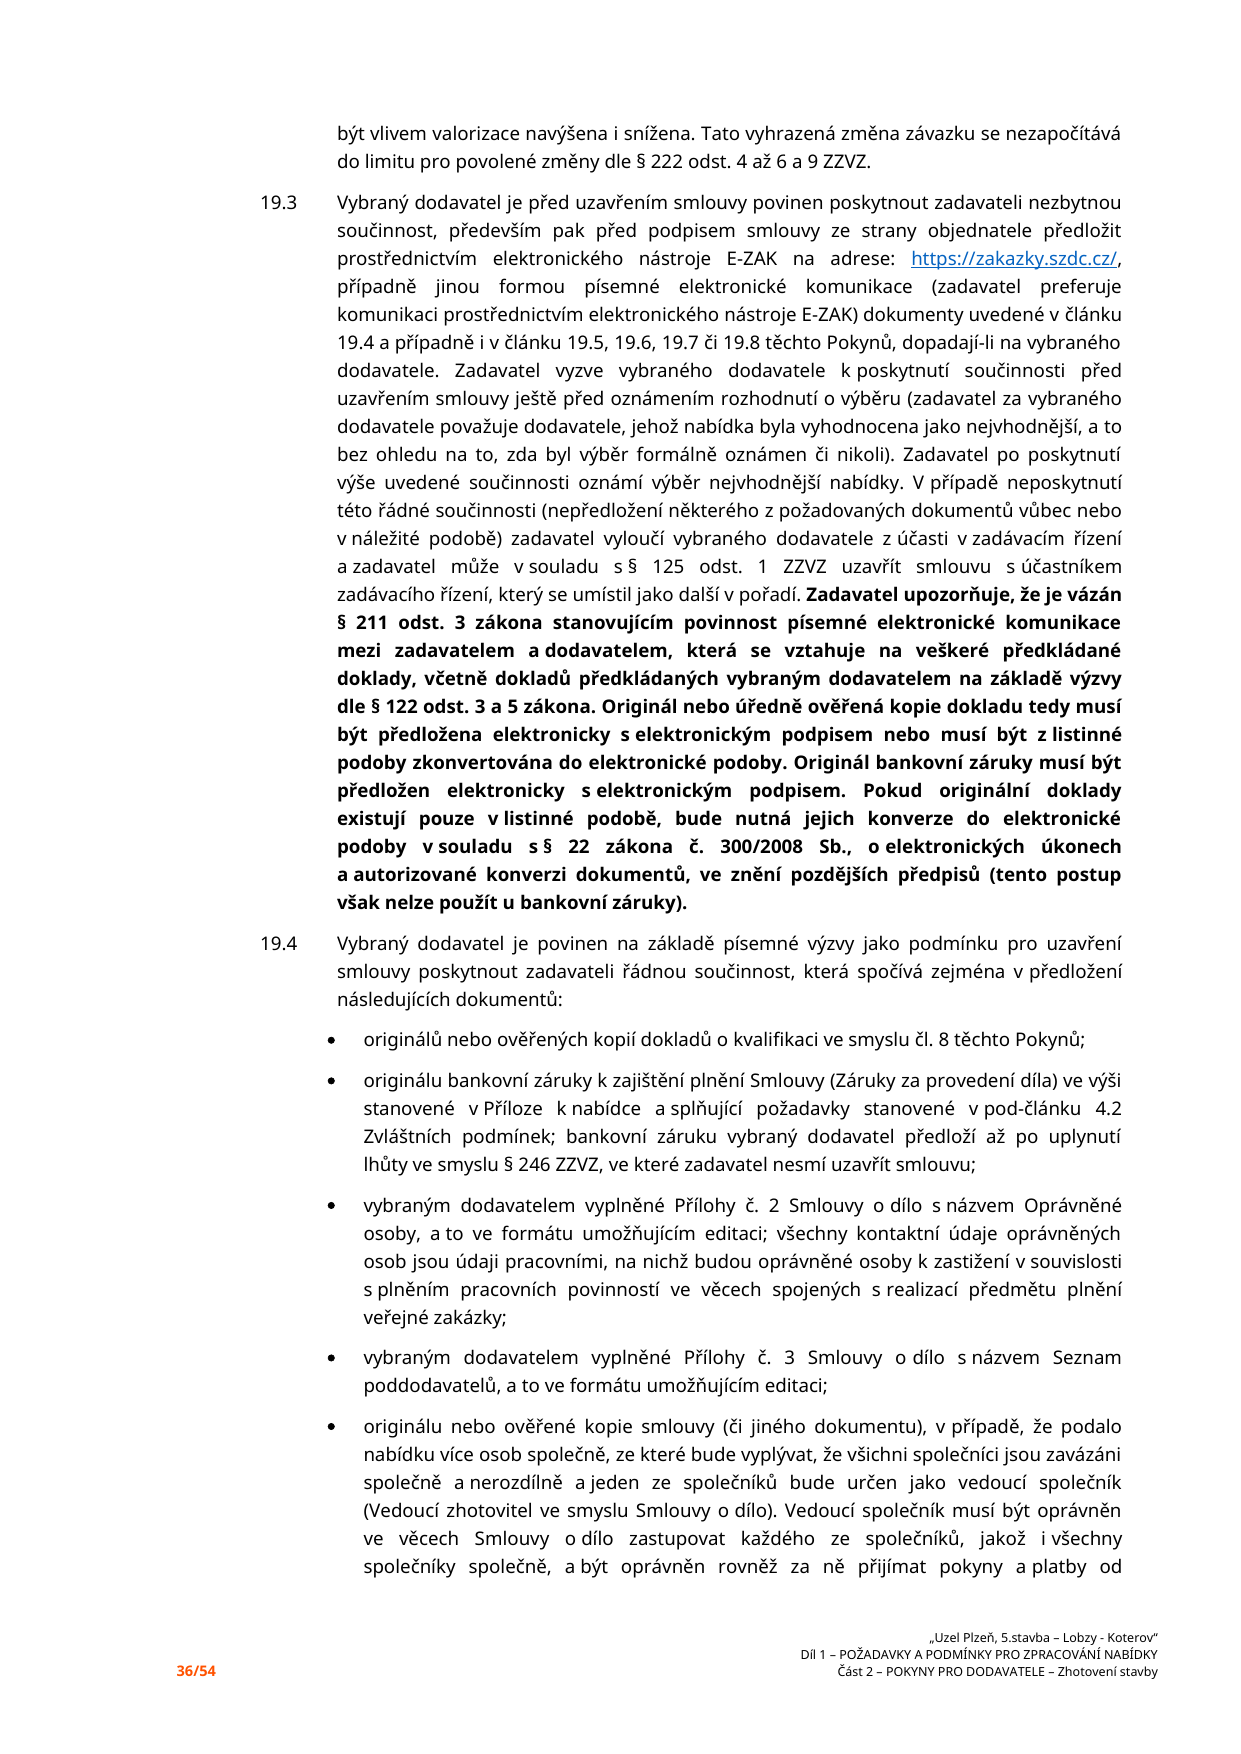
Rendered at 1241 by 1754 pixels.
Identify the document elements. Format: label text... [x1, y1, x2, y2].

text originálu bankovní záruky k zajištění plnění Smlouvy (Záruky za provedení díla) ve výši stanovené v Příloze k nabídce a splňující požadavky stanovené v pod-článku 4.2 Zvláštních podmínek; bankovní záruku vybraný dodavatel předloží až po uplynutí lhůty ve smyslu § 246 ZZVZ, ve které zadavatel nesmí uzavřít smlouvu; [328, 1067, 1122, 1177]
text Vybraný dodavatel je před uzavřením smlouvy povinen poskytnout zadavateli nezbytnou součinnost, především pak před podpisem smlouvy ze strany objednatele předložit prostřednictvím elektronického nástroje E-ZAK na adrese: https://zakazky.szdc.cz/, případně jinou formou písemné elektronické komunikace (zadavatel preferuje komunikaci prostřednictvím elektronického nástroje E-ZAK) dokumenty uvedené v článku 19.4 a případně i v článku 19.5, 19.6, 19.7 či 19.8 těchto Pokynů, dopadají-li na vybraného dodavatele. Zadavatel vyzve vybraného dodavatele k poskytnutí součinnosti před uzavřením smlouvy ještě před oznámením rozhodnutí o výběru (zadavatel za vybraného dodavatele považuje dodavatele, jehož nabídka byla vyhodnocena jako nejvhodnější, a to bez ohledu na to, zda byl výběr formálně oznámen či nikoli). Zadavatel po poskytnutí výše uvedené součinnosti oznámí výběr nejvhodnější nabídky. V případě neposkytnutí této řádné součinnosti (nepředložení některého z požadovaných dokumentů vůbec nebo v náležité podobě) zadavatel vyloučí vybraného dodavatele z účasti v zadávacím řízení a zadavatel může v souladu s § 125 odst. 1 ZZVZ uzavřít smlouvu s účastníkem zadávacího řízení, který se umístil jako další v pořadí. Zadavatel upozorňuje, že je vázán § 211 odst. 3 zákona stanovujícím povinnost písemné elektronické komunikace mezi zadavatelem a dodavatelem, která se vztahuje na veškeré předkládané doklady, včetně dokladů předkládaných vybraným dodavatelem na základě výzvy dle § 122 odst. 3 a 5 zákona. Originál nebo úředně ověřená kopie dokladu tedy musí být předložena elektronicky s elektronickým podpisem nebo musí být z listinné podoby zkonvertována do elektronické podoby. Originál bankovní záruky musí být předložen elektronicky s elektronickým podpisem. Pokud originální doklady existují pouze v listinné podobě, bude nutná jejich konverze do elektronické podoby v souladu s § 22 zákona č. 300/2008 Sb., o elektronických úkonech a autorizované konverzi dokumentů, ve znění pozdějších předpisů (tento postup však nelze použít u bankovní záruky). [260, 189, 1122, 915]
text vybraným dodavatelem vyplněné Přílohy č. 2 Smlouvy o dílo s názvem Oprávněné osoby, a to ve formátu umožňujícím editaci; všechny kontaktní údaje oprávněných osob jsou údaji pracovními, na nichž budou oprávněné osoby k zastižení v souvislosti s plněním pracovních povinností ve věcech spojených s realizací předmětu plnění veřejné zakázky; [328, 1192, 1122, 1329]
text Vybraný dodavatel je povinen na základě písemné výzvy jako podmínku pro uzavření smlouvy poskytnout zadavateli řádnou součinnost, která spočívá zejména v předložení následujících dokumentů: [260, 930, 1122, 1012]
text vybraným dodavatelem vyplněné Přílohy č. 3 Smlouvy o dílo s názvem Seznam poddodavatelů, a to ve formátu umožňujícím editaci; [328, 1344, 1122, 1398]
text originálů nebo ověřených kopií dokladů o kvalifikaci ve smyslu čl. 8 těchto Pokynů; [328, 1027, 1122, 1052]
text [260, 121, 1122, 174]
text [328, 1413, 1122, 1579]
